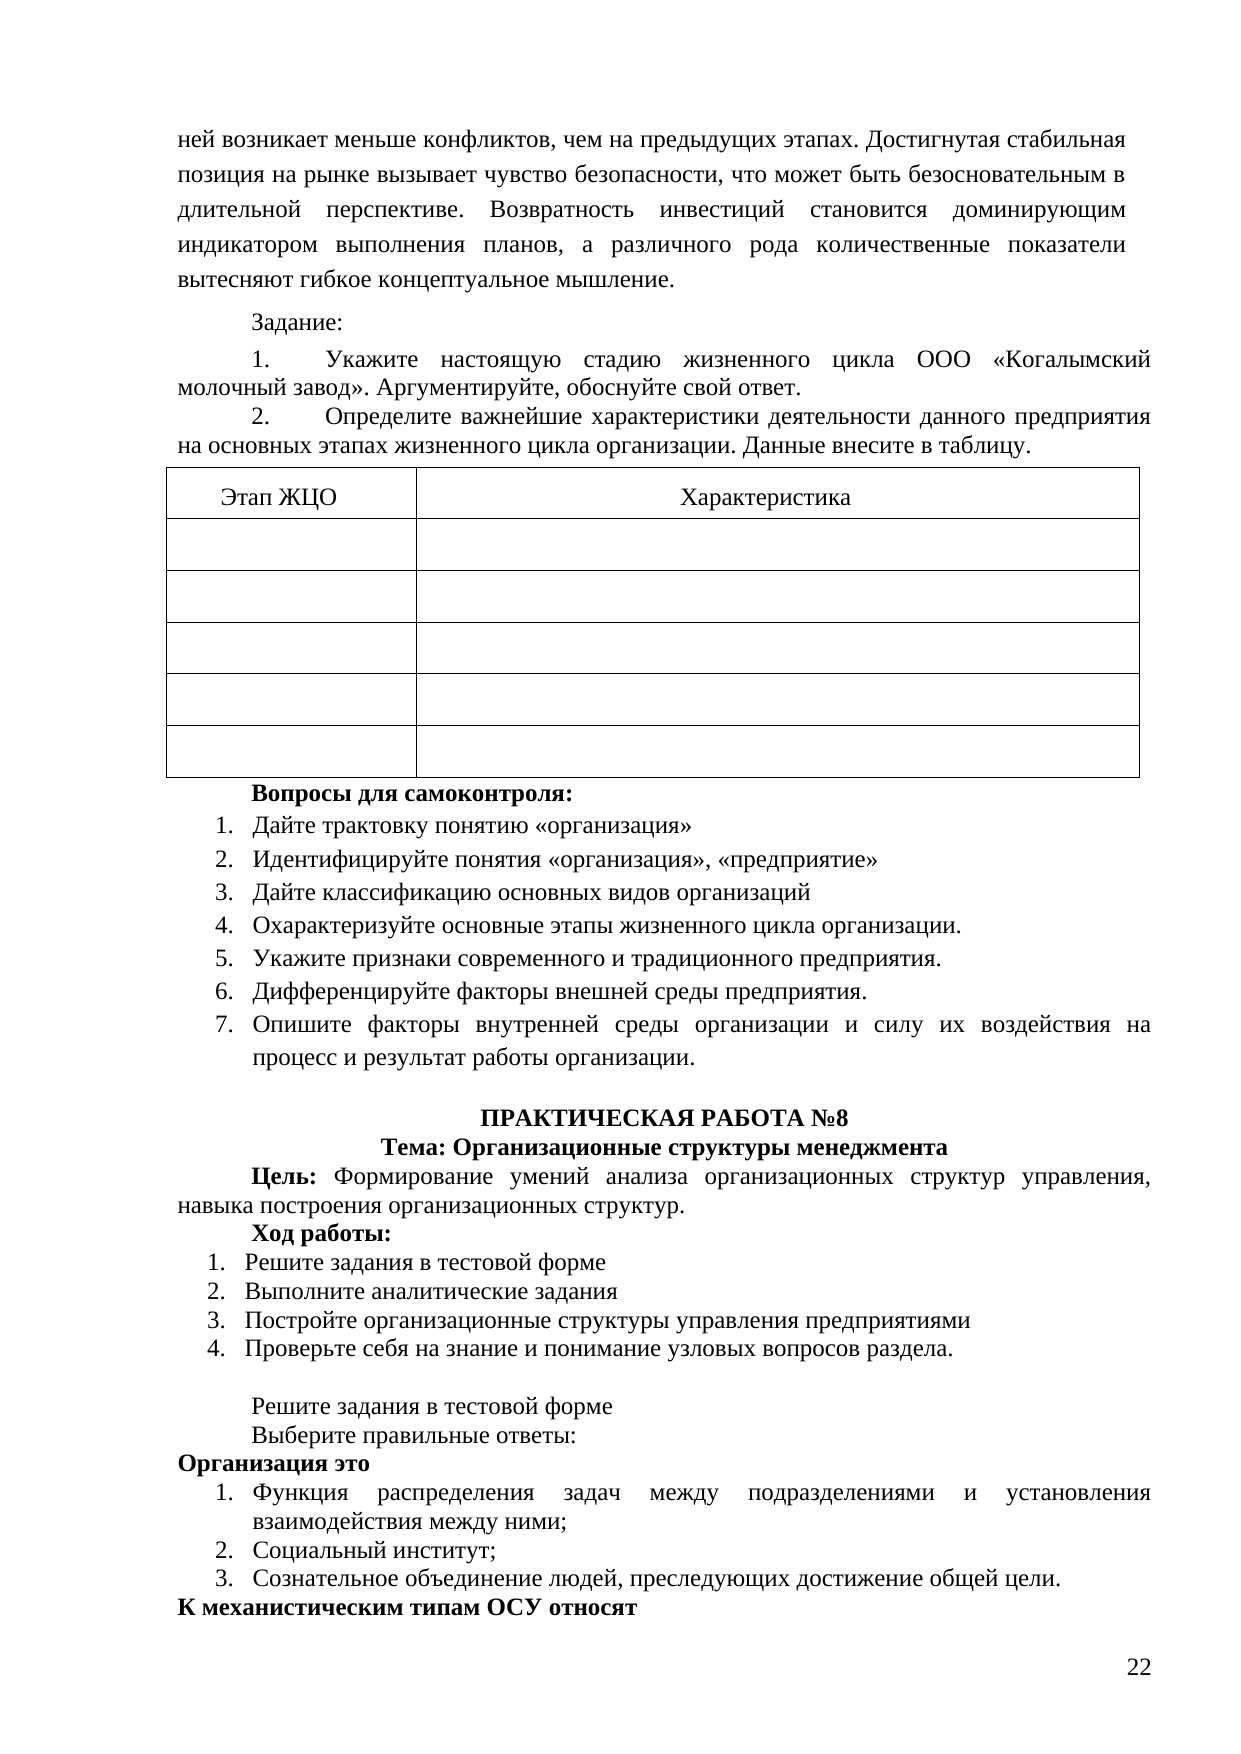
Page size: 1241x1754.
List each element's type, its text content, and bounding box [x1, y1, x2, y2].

list Опишите факторы внутренней среды организации и силу их воздействия на процесс и результат работы организации. [215, 1009, 1152, 1071]
table_cell [417, 623, 1139, 673]
table_cell [417, 571, 1139, 622]
text Вопросы для самоконтроля: [177, 778, 1152, 806]
table_cell [167, 571, 416, 622]
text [177, 118, 1127, 293]
list Дайте трактовку понятию «организация» [215, 811, 1152, 839]
list Идентифицируйте понятия «организация», «предприятие» [215, 844, 1152, 872]
text Решите задания в тестовой форме [251, 1391, 1152, 1420]
list Определите важнейшие характеристики деятельности данного предприятия на основных этапах жизненного цикла организации. Данные внесите в таблицу. [177, 401, 1152, 459]
text Тема: Организационные структуры менеджмента [177, 1132, 1152, 1161]
list Проверьте себя на знание и понимание узловых вопросов раздела. [207, 1333, 1152, 1362]
text Ход работы: [177, 1218, 1152, 1247]
list Функция распределения задач между подразделениями и установления взаимодействия между ними; [215, 1477, 1152, 1535]
list Дайте классификацию основных видов организаций [215, 877, 1152, 905]
list Решите задания в тестовой форме [207, 1247, 1152, 1276]
list Дифференцируйте факторы внешней среды предприятия. [215, 976, 1152, 1004]
table_cell [167, 674, 416, 725]
list Выполните аналитические задания [207, 1276, 1152, 1305]
table_cell [167, 623, 416, 673]
list Сознательное объединение людей, преследующих достижение общей цели. [215, 1563, 1152, 1592]
text Цель: Формирование умений анализа организационных структур управления, навыка построения организационных структур. [177, 1161, 1152, 1218]
list Постройте организационные структуры управления предприятиями [207, 1305, 1152, 1333]
text Выберите правильные ответы: [251, 1420, 1152, 1448]
list Укажите признаки современного и традиционного предприятия. [215, 943, 1152, 971]
list Укажите настоящую стадию жизненного цикла ООО «Когалымский молочный завод». Аргументируйте, обоснуйте свой ответ. [177, 344, 1152, 401]
text Организация это [177, 1448, 1152, 1477]
text ПРАКТИЧЕСКАЯ РАБОТА №8 [177, 1103, 1152, 1132]
table_cell [417, 519, 1139, 570]
text К механистическим типам ОСУ относят [177, 1592, 1152, 1621]
list Охарактеризуйте основные этапы жизненного цикла организации. [215, 910, 1152, 938]
table_header Этап ЖЦО [167, 468, 416, 518]
table_cell [167, 726, 416, 777]
table_header Характеристика [417, 468, 1139, 518]
table_cell [417, 726, 1139, 777]
text Задание: [177, 301, 1127, 336]
list Социальный институт; [215, 1535, 1152, 1563]
table_cell [167, 519, 416, 570]
table_cell [417, 674, 1139, 725]
